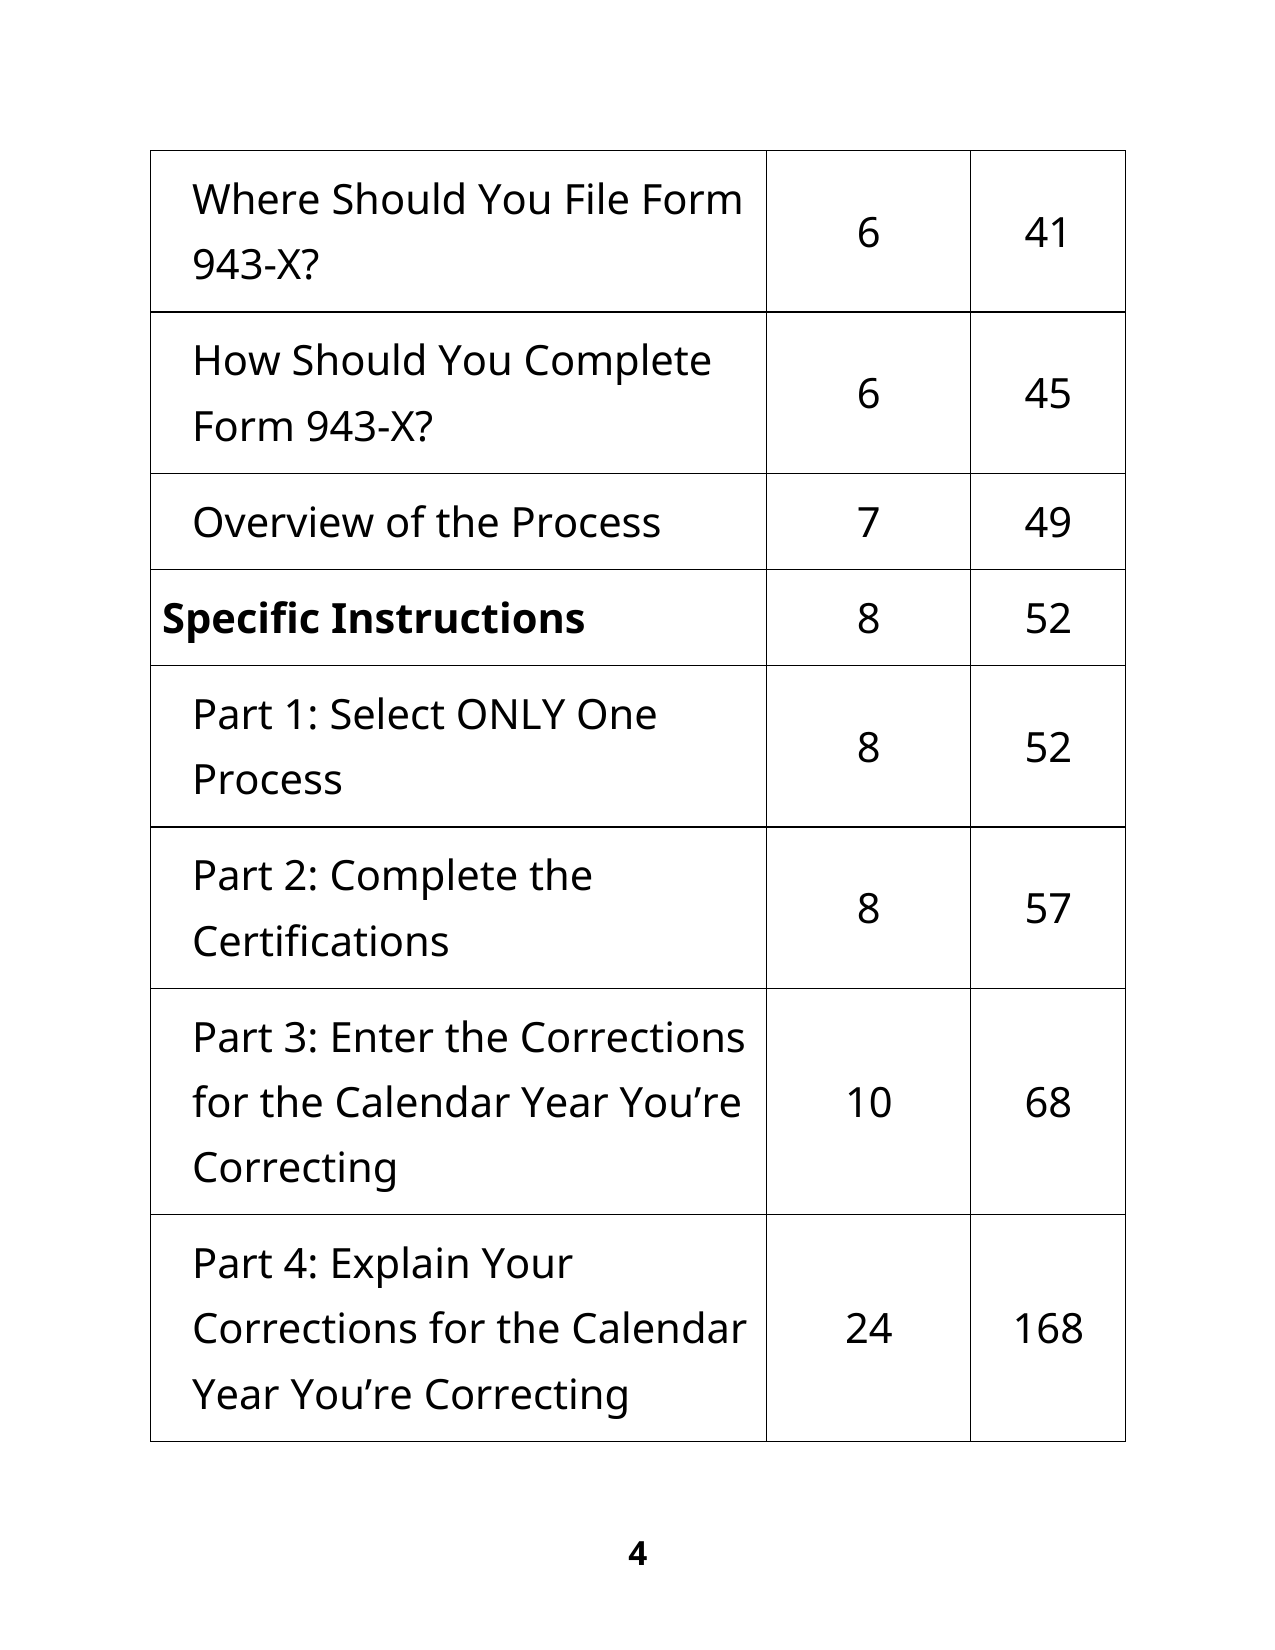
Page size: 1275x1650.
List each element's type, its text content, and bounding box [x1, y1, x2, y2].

table_cell 45 [971, 313, 1125, 473]
table_cell 52 [971, 570, 1125, 665]
table_cell 8 [767, 828, 970, 988]
table_cell 52 [971, 666, 1125, 826]
table_cell Part 2: Complete the Certifications [151, 828, 766, 988]
table_cell 24 [767, 1215, 970, 1441]
table_cell 7 [767, 474, 970, 569]
table_cell 8 [767, 666, 970, 826]
table_cell 6 [767, 151, 970, 311]
table_cell 6 [767, 313, 970, 473]
table_cell How Should You Complete Form 943-X? [151, 313, 766, 473]
table_cell Part 1: Select ONLY One Process [151, 666, 766, 826]
table_cell 49 [971, 474, 1125, 569]
table_cell Part 3: Enter the Corrections for the Calendar Year You’re Correcting [151, 989, 766, 1214]
table_cell 41 [971, 151, 1125, 311]
table_cell 57 [971, 828, 1125, 988]
table_cell Where Should You File Form 943-X? [151, 151, 766, 311]
table_cell Overview of the Process [151, 474, 766, 569]
table_cell Part 4: Explain Your Corrections for the Calendar Year You’re Correcting [151, 1215, 766, 1441]
table_cell 10 [767, 989, 970, 1214]
table_cell Specific Instructions [151, 570, 766, 665]
table_cell 8 [767, 570, 970, 665]
table_cell 68 [971, 989, 1125, 1214]
table_cell 168 [971, 1215, 1125, 1441]
